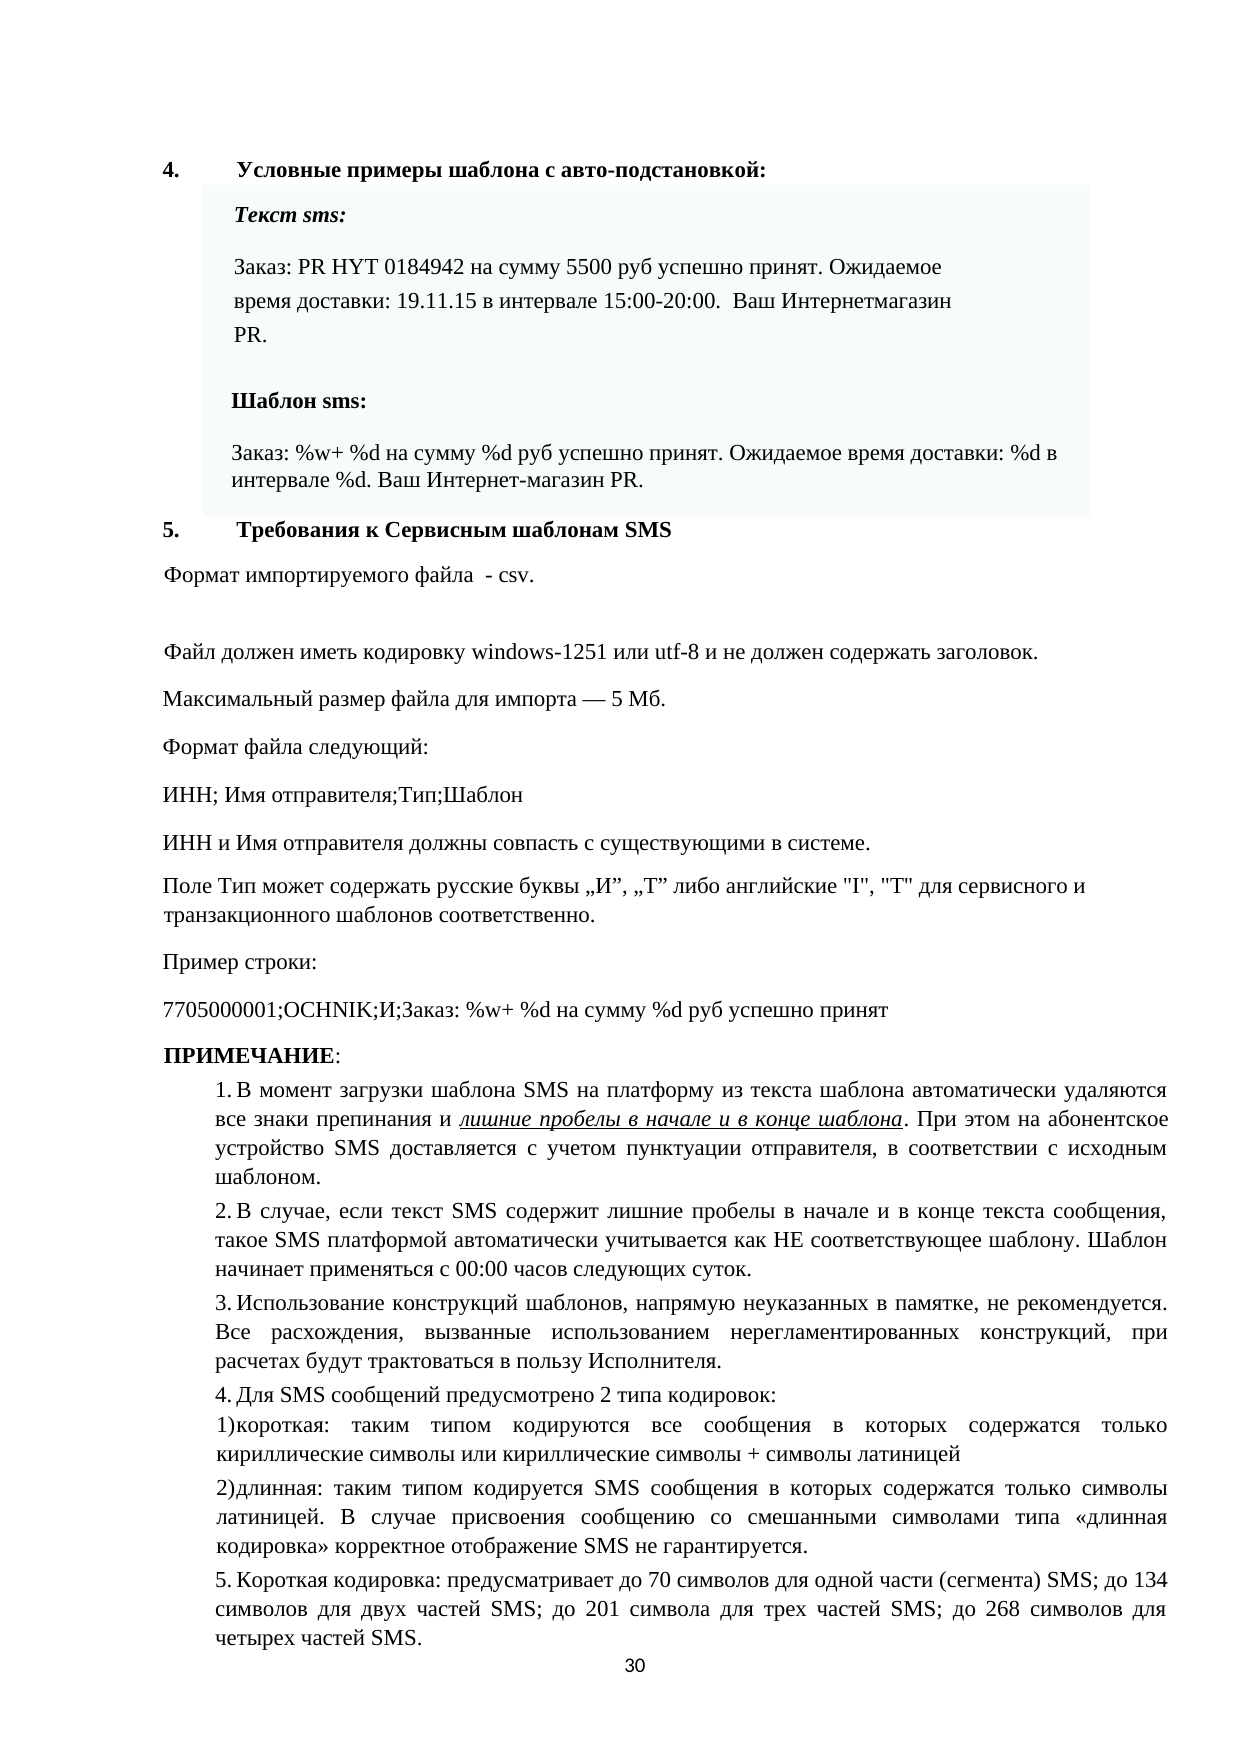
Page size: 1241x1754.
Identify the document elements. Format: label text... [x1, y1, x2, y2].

list Условные примеры шаблона с авто-подстановкой: [162, 156, 1179, 182]
text ПРИМЕЧАНИЕ: [164, 1042, 1179, 1068]
list длинная: таким типом кодируется SMS сообщения в которых содержатся только символы латиницей. В случае присвоения сообщению со смешанными символами типа «длинная кодировка» корректное отображение SMS не гарантируется. [216, 1474, 1169, 1558]
list Короткая кодировка: предусматривает до 70 символов для одной части (сегмента) SMS; до 134 символов для двух частей SMS; до 201 символа для трех частей SMS; до 268 символов для четырех частей SMS. [215, 1566, 1169, 1651]
text Формат импортируемого файла - csv. [164, 561, 1181, 587]
text Поле Тип может содержать русские буквы „И”, „Т” либо английские "I", "T" для сервисного и транзакционного шаблонов соответственно. [162, 872, 1181, 927]
list короткая: таким типом кодируются все сообщения в которых содержатся только кириллические символы или кириллические символы + символы латиницей [216, 1411, 1169, 1466]
list Для SMS сообщений предусмотрено 2 типа кодировок: [215, 1381, 1169, 1407]
list В момент загрузки шаблона SMS на платформу из текста шаблона автоматически удаляются все знаки препинания и лишние пробелы в начале и в конце шаблона. При этом на абонентское устройство SMS доставляется с учетом пунктуации отправителя, в соответствии с исходным шаблоном. [215, 1076, 1169, 1189]
table_header Текст sms: Заказ: PR HYT 0184942 на сумму 5500 руб успешно принят. Ожидаемое время доставки: 19.11.15 в интервале 15:00-20:00. Ваш Интернетмагазин PR. Шаблон sms: Заказ: %w+ %d на сумму %d руб успешно принят. Ожидаемое время доставки: %d в интервале %d. Ваш Интернет-магазин PR. [203, 185, 1090, 516]
text 7705000001;OCHNIK;И;Заказ: %w+ %d на сумму %d руб успешно принят [162, 996, 1181, 1022]
text ИНН; Имя отправителя;Тип;Шаблон [162, 781, 1181, 807]
list В случае, если текст SMS содержит лишние пробелы в начале и в конце текста сообщения, такое SMS платформой автоматически учитывается как НЕ соответствующее шаблону. Шаблон начинает применяться с 00:00 часов следующих суток. [215, 1197, 1169, 1282]
text Файл должен иметь кодировку windows-1251 или utf-8 и не должен содержать заголовок. [164, 638, 1181, 664]
list Требования к Сервисным шаблонам SMS [162, 516, 1179, 543]
text Пример строки: [162, 948, 1181, 975]
list Использование конструкций шаблонов, напрямую неуказанных в памятке, не рекомендуется. Все расхождения, вызванные использованием нерегламентированных конструкций, при расчетах будут трактоваться в пользу Исполнителя. [215, 1289, 1169, 1374]
text Максимальный размер файла для импорта — 5 Мб. [162, 685, 1181, 712]
text Формат файла следующий: [162, 733, 1181, 759]
text ИНН и Имя отправителя должны совпасть с существующими в системе. [162, 829, 1181, 855]
